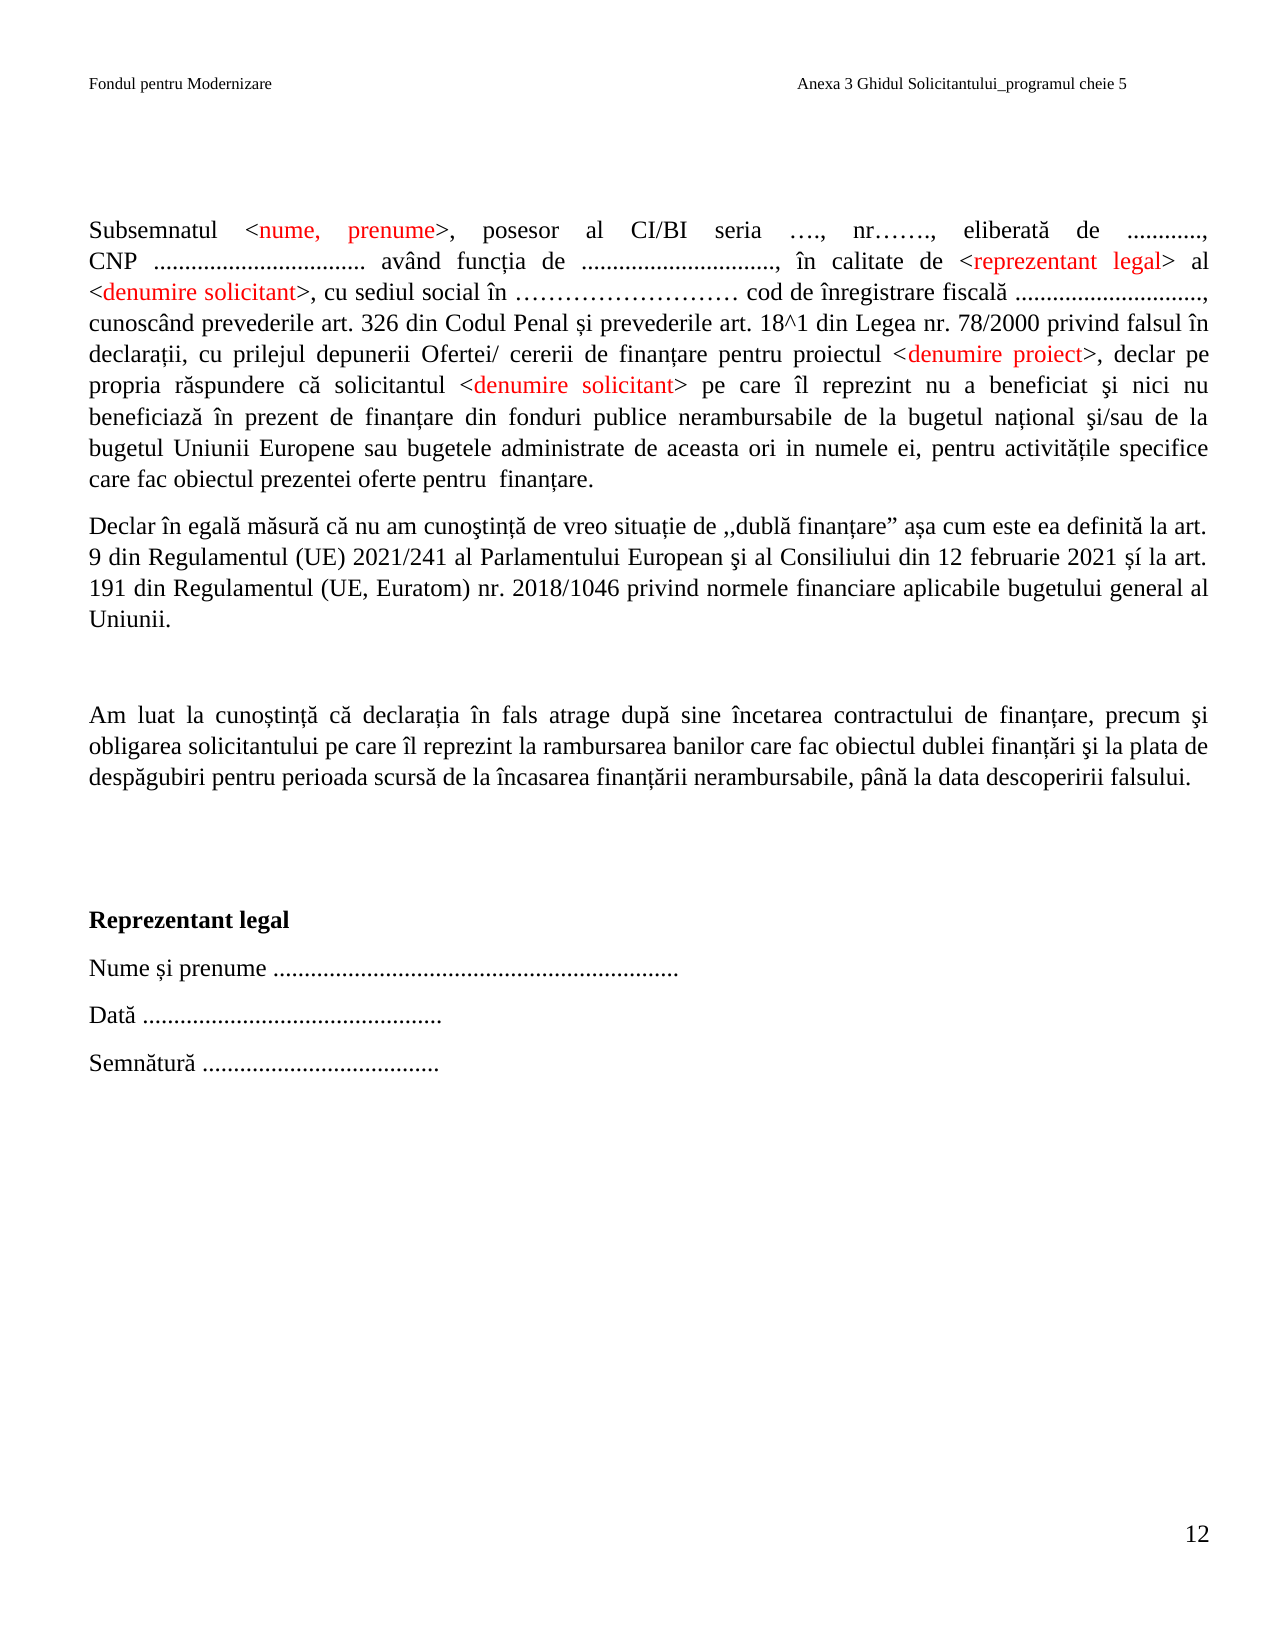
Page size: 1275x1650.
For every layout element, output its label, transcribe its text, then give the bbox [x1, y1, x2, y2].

text Reprezentant legal [89, 905, 1209, 934]
text Dată ................................................ [89, 1001, 1209, 1029]
text Declar în egală măsură că nu am cunoştință de vreo situație de ,,dublă finanțare” așa cum este ea definită la art. 9 din Regulamentul (UE) 2021/241 al Parlamentului European şi al Consiliului din 12 februarie 2021 șí la art. 191 din Regulamentul (UE, Euratom) nr. 2018/1046 privind normele financiare aplicabile bugetului general al Uniunii. [89, 511, 1209, 633]
text Subsemnatul <nume, prenume>, posesor al CI/BI seria …., nr……., eliberată de ............, CNP .................................. având funcția de ..............................., în calitate de <reprezentant legal> al <denumire solicitant>, cu sediul social în ……………………… cod de înregistrare fiscală .............................., cunoscând prevederile art. 326 din Codul Penal și prevederile art. 18^1 din Legea nr. 78/2000 privind falsul în declarații, cu prilejul depunerii Ofertei/ cererii de finanțare pentru proiectul <denumire proiect>, declar pe propria răspundere că solicitantul <denumire solicitant> pe care îl reprezint nu a beneficiat şi nici nu beneficiază în prezent de finanțare din fonduri publice nerambursabile de la bugetul național şi/sau de la bugetul Uniunii Europene sau bugetele administrate de aceasta ori in numele ei, pentru activitățile specifice care fac obiectul prezentei oferte pentru finanțare. [89, 215, 1209, 492]
text Semnătură ...................................... [89, 1048, 1209, 1077]
text Am luat la cunoștință că declarația în fals atrage după sine încetarea contractului de finanțare, precum şi obligarea solicitantului pe care îl reprezint la rambursarea banilor care fac obiectul dublei finanțări şi la plata de despăgubiri pentru perioada scursă de la încasarea finanțării nerambursabile, până la data descoperirii falsului. [89, 700, 1209, 791]
text Nume și prenume ................................................................. [89, 953, 1209, 982]
